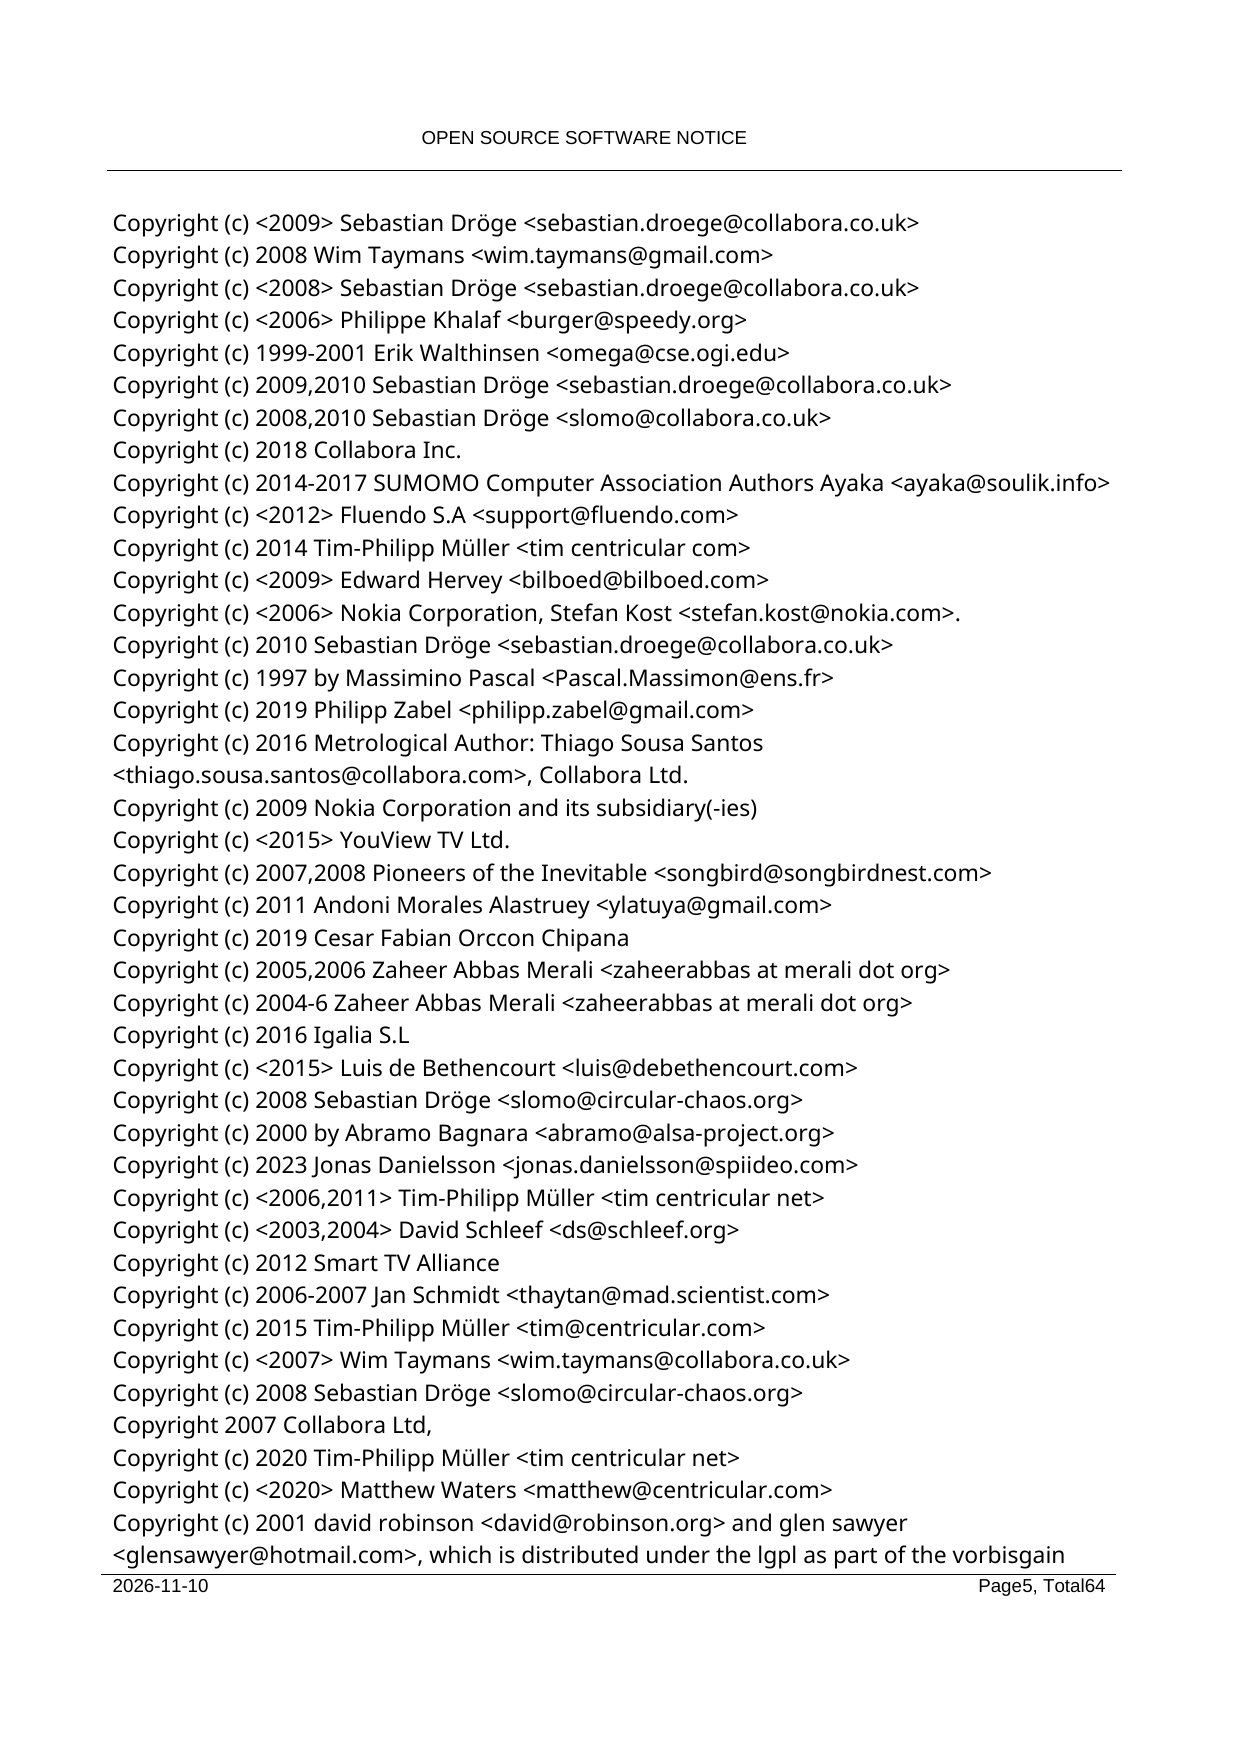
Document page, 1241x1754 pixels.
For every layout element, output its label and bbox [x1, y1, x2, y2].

text [112, 206, 1128, 1571]
